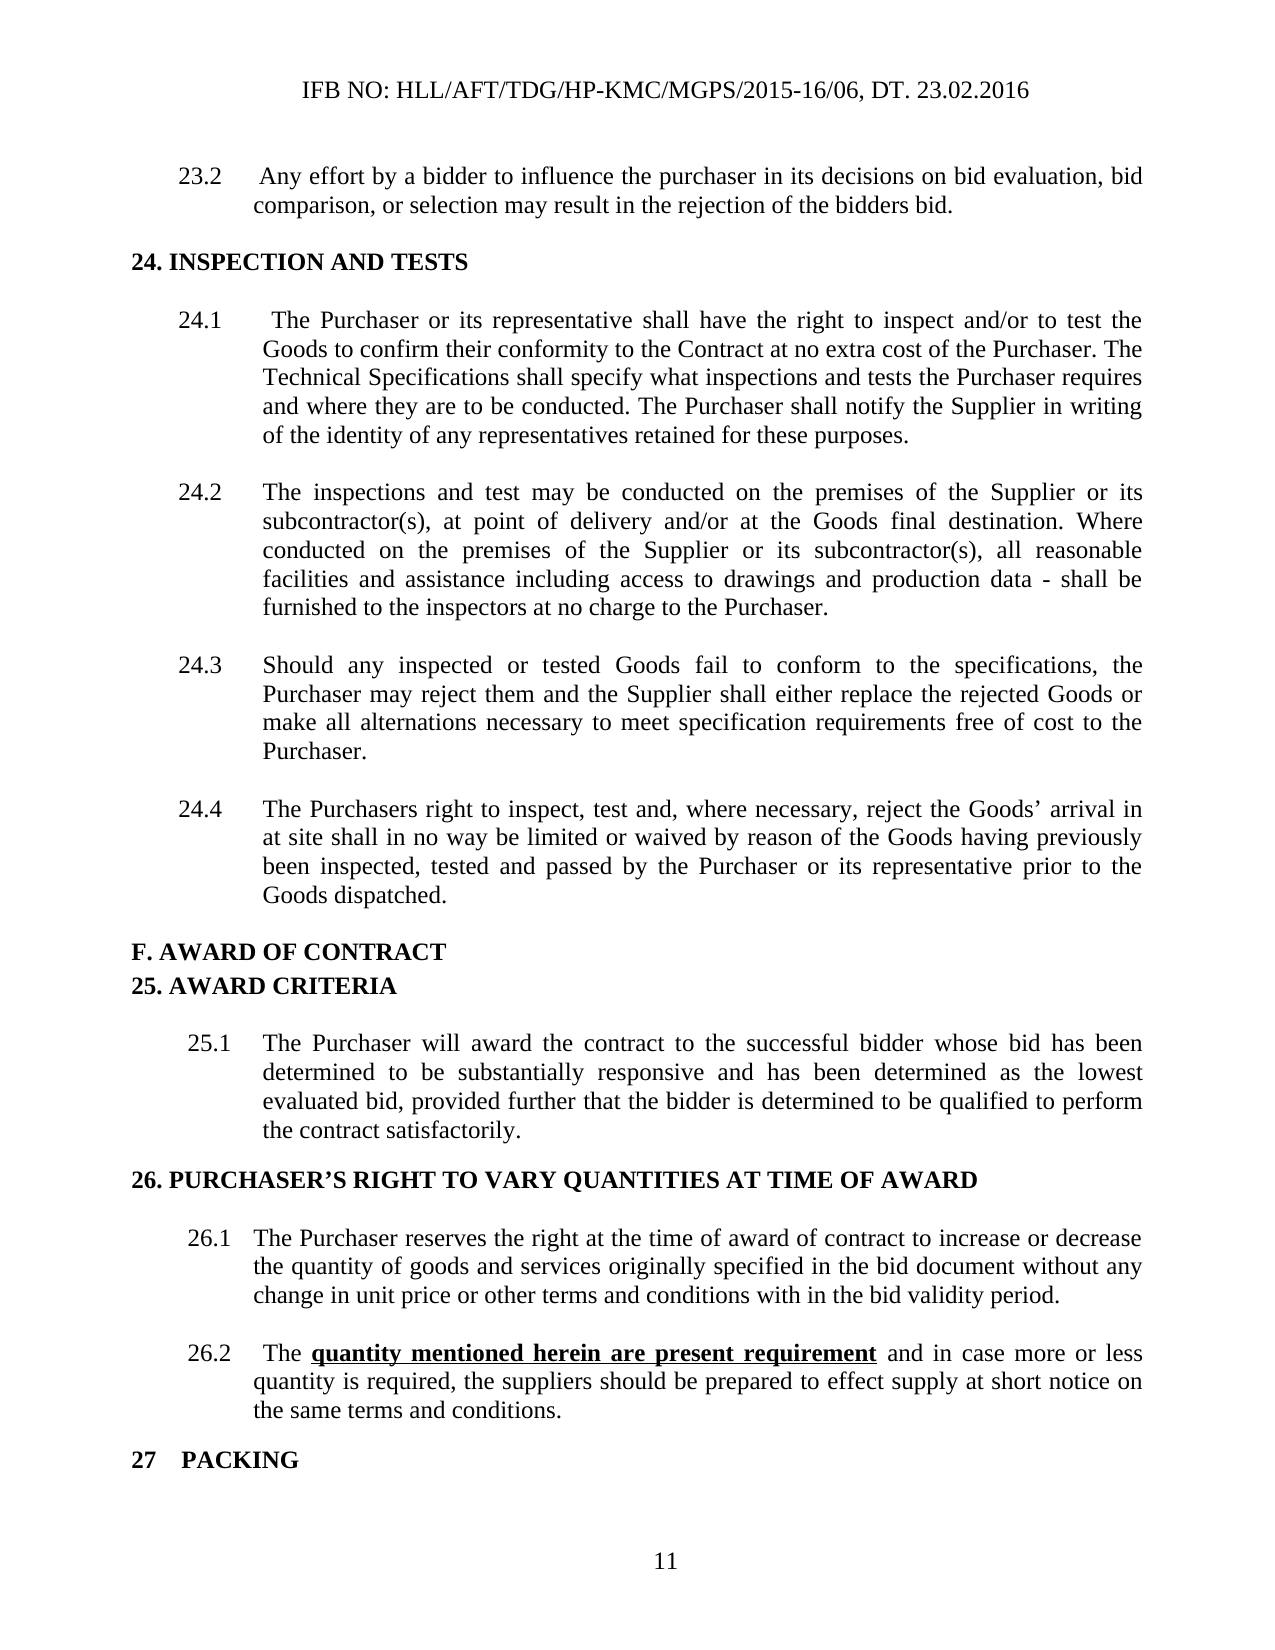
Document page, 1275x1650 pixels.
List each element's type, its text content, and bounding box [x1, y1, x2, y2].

text 24.3 Should any inspected or tested Goods fail to conform to the specifications, the Purchaser may reject them and the Supplier shall either replace the rejected Goods or make all alternations necessary to meet specification requirements free of cost to the Purchaser. [178, 650, 1144, 765]
text F. AWARD OF CONTRACT [131, 937, 1200, 966]
text 24.1 The Purchaser or its representative shall have the right to inspect and/or to test the Goods to confirm their conformity to the Contract at no extra cost of the Purchaser. The Technical Specifications shall specify what inspections and tests the Purchaser requires and where they are to be conducted. The Purchaser shall notify the Supplier in writing of the identity of any representatives retained for these purposes. [178, 305, 1144, 449]
text 26. PURCHASER’S RIGHT TO VARY QUANTITIES AT TIME OF AWARD [131, 1165, 1200, 1194]
text 24.2 The inspections and test may be conducted on the premises of the Supplier or its subcontractor(s), at point of delivery and/or at the Goods final destination. Where conducted on the premises of the Supplier or its subcontractor(s), all reasonable facilities and assistance including access to drawings and production data - shall be furnished to the inspectors at no charge to the Purchaser. [178, 477, 1144, 621]
list The Purchaser reserves the right at the time of award of contract to increase or decrease the quantity of goods and services originally specified in the bid document without any change in unit price or other terms and conditions with in the bid validity period. [187, 1223, 1144, 1309]
list The quantity mentioned herein are present requirement and in case more or less quantity is required, the suppliers should be prepared to effect supply at short notice on the same terms and conditions. [187, 1338, 1144, 1424]
text 25. AWARD CRITERIA [131, 971, 1200, 1000]
text 25.1 The Purchaser will award the contract to the successful bidder whose bid has been determined to be substantially responsive and has been determined as the lowest evaluated bid, provided further that the bidder is determined to be qualified to perform the contract satisfactorily. [187, 1028, 1144, 1143]
text 24.4 The Purchasers right to inspect, test and, where necessary, reject the Goods’ arrival in at site shall in no way be limited or waived by reason of the Goods having previously been inspected, tested and passed by the Purchaser or its representative prior to the Goods dispatched. [178, 794, 1144, 909]
text 24. INSPECTION AND TESTS [131, 247, 1200, 276]
text 23.2 Any effort by a bidder to influence the purchaser in its decisions on bid evaluation, bid comparison, or selection may result in the rejection of the bidders bid. [178, 161, 1144, 219]
list PACKING [131, 1445, 1200, 1474]
